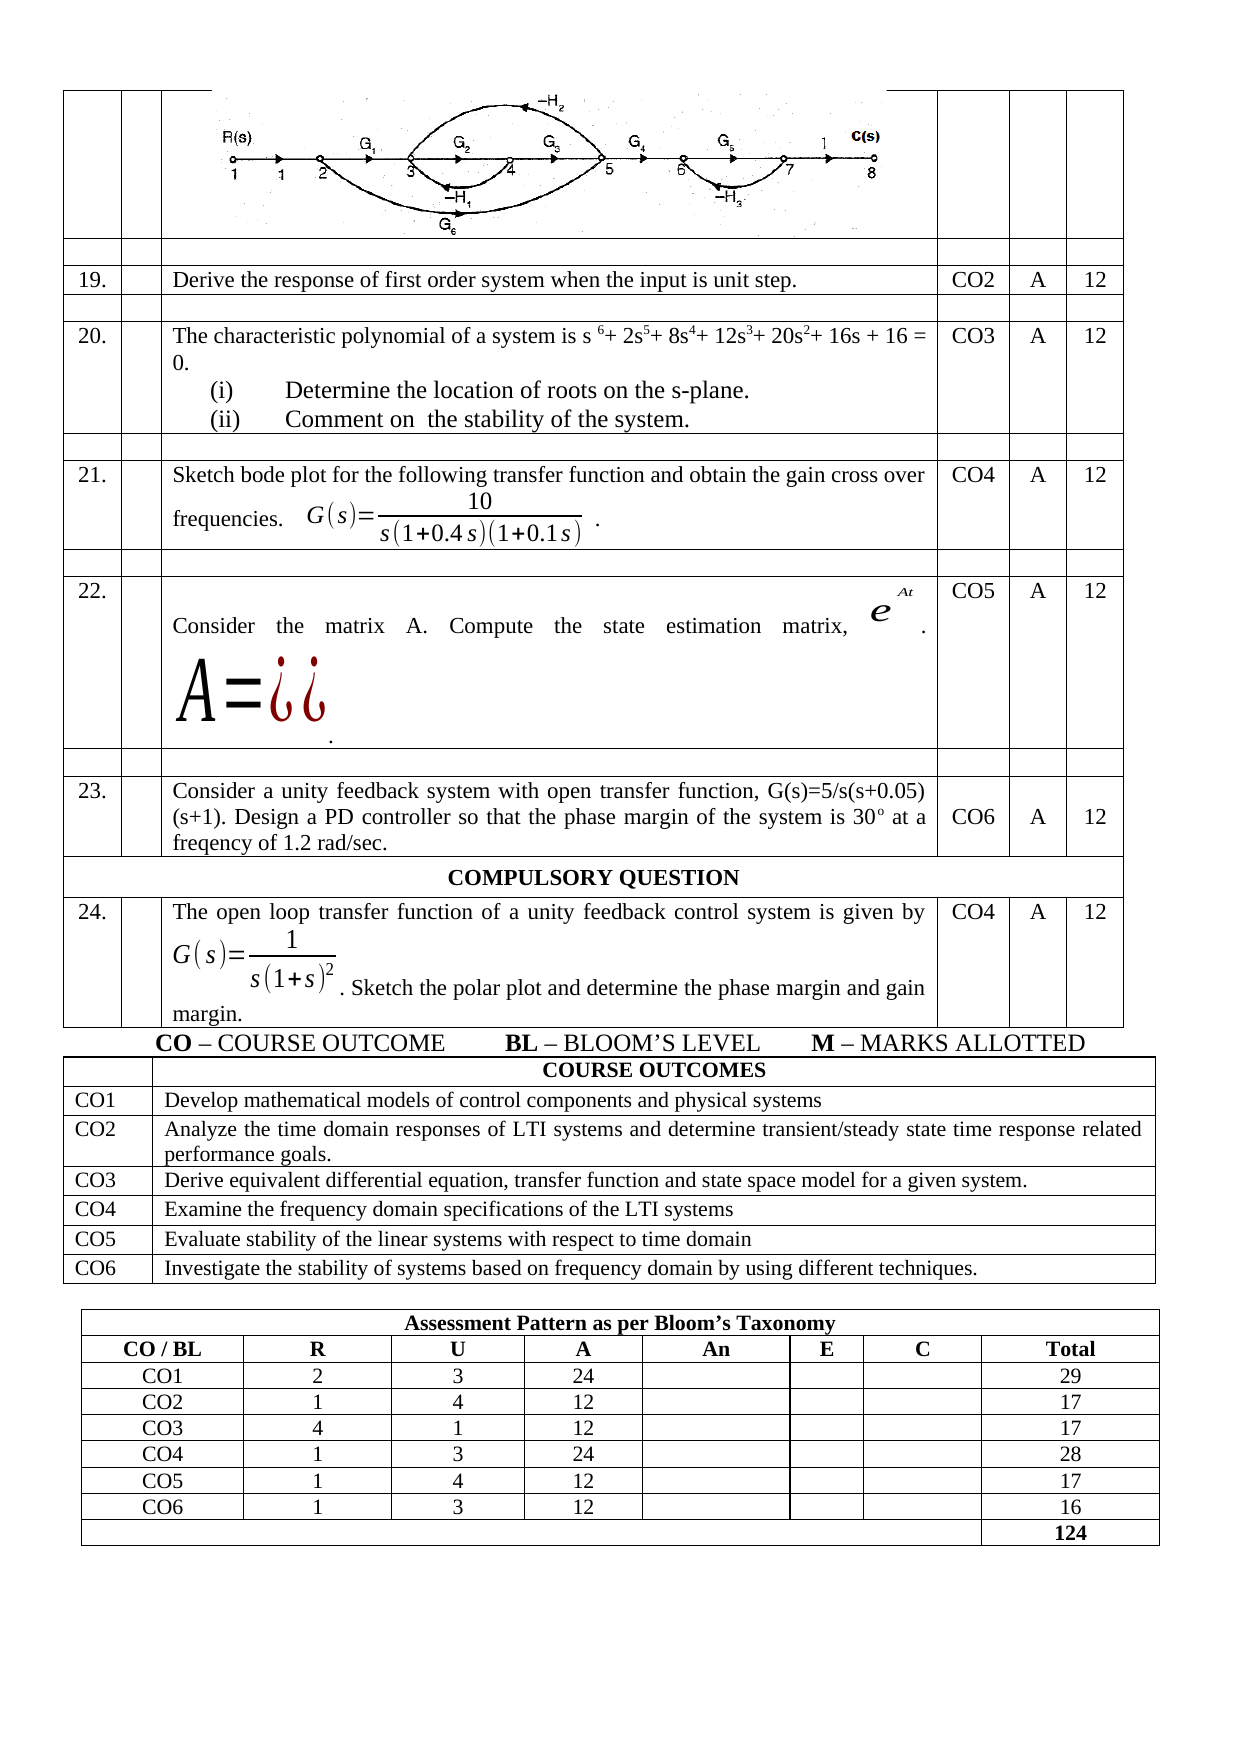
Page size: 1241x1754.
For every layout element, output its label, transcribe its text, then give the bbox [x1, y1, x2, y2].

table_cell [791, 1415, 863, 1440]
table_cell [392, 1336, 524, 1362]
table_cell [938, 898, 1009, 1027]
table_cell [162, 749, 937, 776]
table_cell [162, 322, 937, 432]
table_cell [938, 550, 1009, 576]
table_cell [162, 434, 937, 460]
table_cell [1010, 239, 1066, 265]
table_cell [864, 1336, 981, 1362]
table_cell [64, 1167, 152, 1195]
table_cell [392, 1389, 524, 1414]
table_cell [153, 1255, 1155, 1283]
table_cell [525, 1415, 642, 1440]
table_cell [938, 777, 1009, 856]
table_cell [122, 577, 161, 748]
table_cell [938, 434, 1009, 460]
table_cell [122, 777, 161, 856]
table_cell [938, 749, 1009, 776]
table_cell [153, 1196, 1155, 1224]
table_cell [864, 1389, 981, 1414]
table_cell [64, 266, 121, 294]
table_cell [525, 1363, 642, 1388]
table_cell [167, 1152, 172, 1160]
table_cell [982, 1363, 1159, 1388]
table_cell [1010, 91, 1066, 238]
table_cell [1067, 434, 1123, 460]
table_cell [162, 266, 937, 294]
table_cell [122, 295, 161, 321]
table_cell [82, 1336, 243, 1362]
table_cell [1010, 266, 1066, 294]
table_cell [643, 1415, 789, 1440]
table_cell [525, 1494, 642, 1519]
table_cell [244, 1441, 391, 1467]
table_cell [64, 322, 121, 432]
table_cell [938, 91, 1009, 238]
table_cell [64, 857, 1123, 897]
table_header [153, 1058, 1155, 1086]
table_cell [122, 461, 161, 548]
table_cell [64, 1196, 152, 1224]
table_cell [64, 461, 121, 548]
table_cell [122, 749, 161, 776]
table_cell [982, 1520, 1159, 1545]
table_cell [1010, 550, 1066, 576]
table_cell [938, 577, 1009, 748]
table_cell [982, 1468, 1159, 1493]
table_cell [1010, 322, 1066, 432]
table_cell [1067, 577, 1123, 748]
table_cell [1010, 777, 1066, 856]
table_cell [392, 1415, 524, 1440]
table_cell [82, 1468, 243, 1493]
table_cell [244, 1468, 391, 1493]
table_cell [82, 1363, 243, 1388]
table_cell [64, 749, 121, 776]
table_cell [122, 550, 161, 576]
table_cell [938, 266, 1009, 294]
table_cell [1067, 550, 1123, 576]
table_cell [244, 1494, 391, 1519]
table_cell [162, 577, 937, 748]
text CO – COURSE OUTCOME BL – BLOOM’S LEVEL M – MARKS ALLOTTED [90, 1028, 1150, 1056]
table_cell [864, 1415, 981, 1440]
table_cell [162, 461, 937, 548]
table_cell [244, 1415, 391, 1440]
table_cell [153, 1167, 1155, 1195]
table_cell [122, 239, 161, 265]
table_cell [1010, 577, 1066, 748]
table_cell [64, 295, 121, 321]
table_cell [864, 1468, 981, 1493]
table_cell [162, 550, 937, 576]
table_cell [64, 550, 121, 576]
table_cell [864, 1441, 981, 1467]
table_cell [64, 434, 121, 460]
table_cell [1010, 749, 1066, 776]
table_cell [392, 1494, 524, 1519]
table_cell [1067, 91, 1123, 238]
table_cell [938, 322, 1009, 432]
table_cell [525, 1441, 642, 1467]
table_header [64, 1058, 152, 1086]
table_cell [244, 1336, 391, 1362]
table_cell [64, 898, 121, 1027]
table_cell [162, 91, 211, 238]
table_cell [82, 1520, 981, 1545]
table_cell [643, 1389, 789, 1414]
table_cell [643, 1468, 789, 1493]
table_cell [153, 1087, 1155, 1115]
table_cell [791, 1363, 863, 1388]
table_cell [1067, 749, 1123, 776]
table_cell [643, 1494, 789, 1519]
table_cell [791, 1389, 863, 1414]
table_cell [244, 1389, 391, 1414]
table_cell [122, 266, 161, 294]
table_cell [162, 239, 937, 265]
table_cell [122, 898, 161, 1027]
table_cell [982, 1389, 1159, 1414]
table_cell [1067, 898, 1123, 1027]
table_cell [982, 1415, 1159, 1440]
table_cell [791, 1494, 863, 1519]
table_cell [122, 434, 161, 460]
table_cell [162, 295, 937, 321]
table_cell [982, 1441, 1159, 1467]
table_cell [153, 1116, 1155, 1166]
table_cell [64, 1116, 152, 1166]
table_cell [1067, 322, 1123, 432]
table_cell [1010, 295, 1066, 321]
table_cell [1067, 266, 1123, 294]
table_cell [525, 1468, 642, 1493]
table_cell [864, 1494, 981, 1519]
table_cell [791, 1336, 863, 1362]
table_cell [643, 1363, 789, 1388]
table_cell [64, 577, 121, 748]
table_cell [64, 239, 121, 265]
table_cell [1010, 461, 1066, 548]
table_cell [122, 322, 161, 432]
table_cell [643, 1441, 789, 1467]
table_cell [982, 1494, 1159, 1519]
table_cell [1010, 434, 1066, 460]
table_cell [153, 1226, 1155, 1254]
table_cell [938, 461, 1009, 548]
picture [211, 90, 887, 238]
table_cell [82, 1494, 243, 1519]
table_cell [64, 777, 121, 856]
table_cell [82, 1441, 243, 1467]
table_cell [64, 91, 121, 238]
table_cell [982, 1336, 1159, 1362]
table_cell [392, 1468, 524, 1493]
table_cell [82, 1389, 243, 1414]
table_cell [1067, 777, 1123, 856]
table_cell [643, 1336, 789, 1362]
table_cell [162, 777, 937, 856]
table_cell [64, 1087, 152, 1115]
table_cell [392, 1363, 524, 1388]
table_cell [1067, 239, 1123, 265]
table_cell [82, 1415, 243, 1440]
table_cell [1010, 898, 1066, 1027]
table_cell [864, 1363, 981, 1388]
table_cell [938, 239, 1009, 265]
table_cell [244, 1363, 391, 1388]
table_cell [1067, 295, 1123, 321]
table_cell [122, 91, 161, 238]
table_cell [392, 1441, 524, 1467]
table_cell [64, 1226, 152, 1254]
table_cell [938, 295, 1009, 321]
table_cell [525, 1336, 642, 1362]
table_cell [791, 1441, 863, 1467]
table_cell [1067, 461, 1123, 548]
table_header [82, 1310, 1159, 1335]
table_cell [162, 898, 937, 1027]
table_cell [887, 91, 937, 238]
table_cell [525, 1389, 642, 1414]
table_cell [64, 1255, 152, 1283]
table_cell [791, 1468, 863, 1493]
